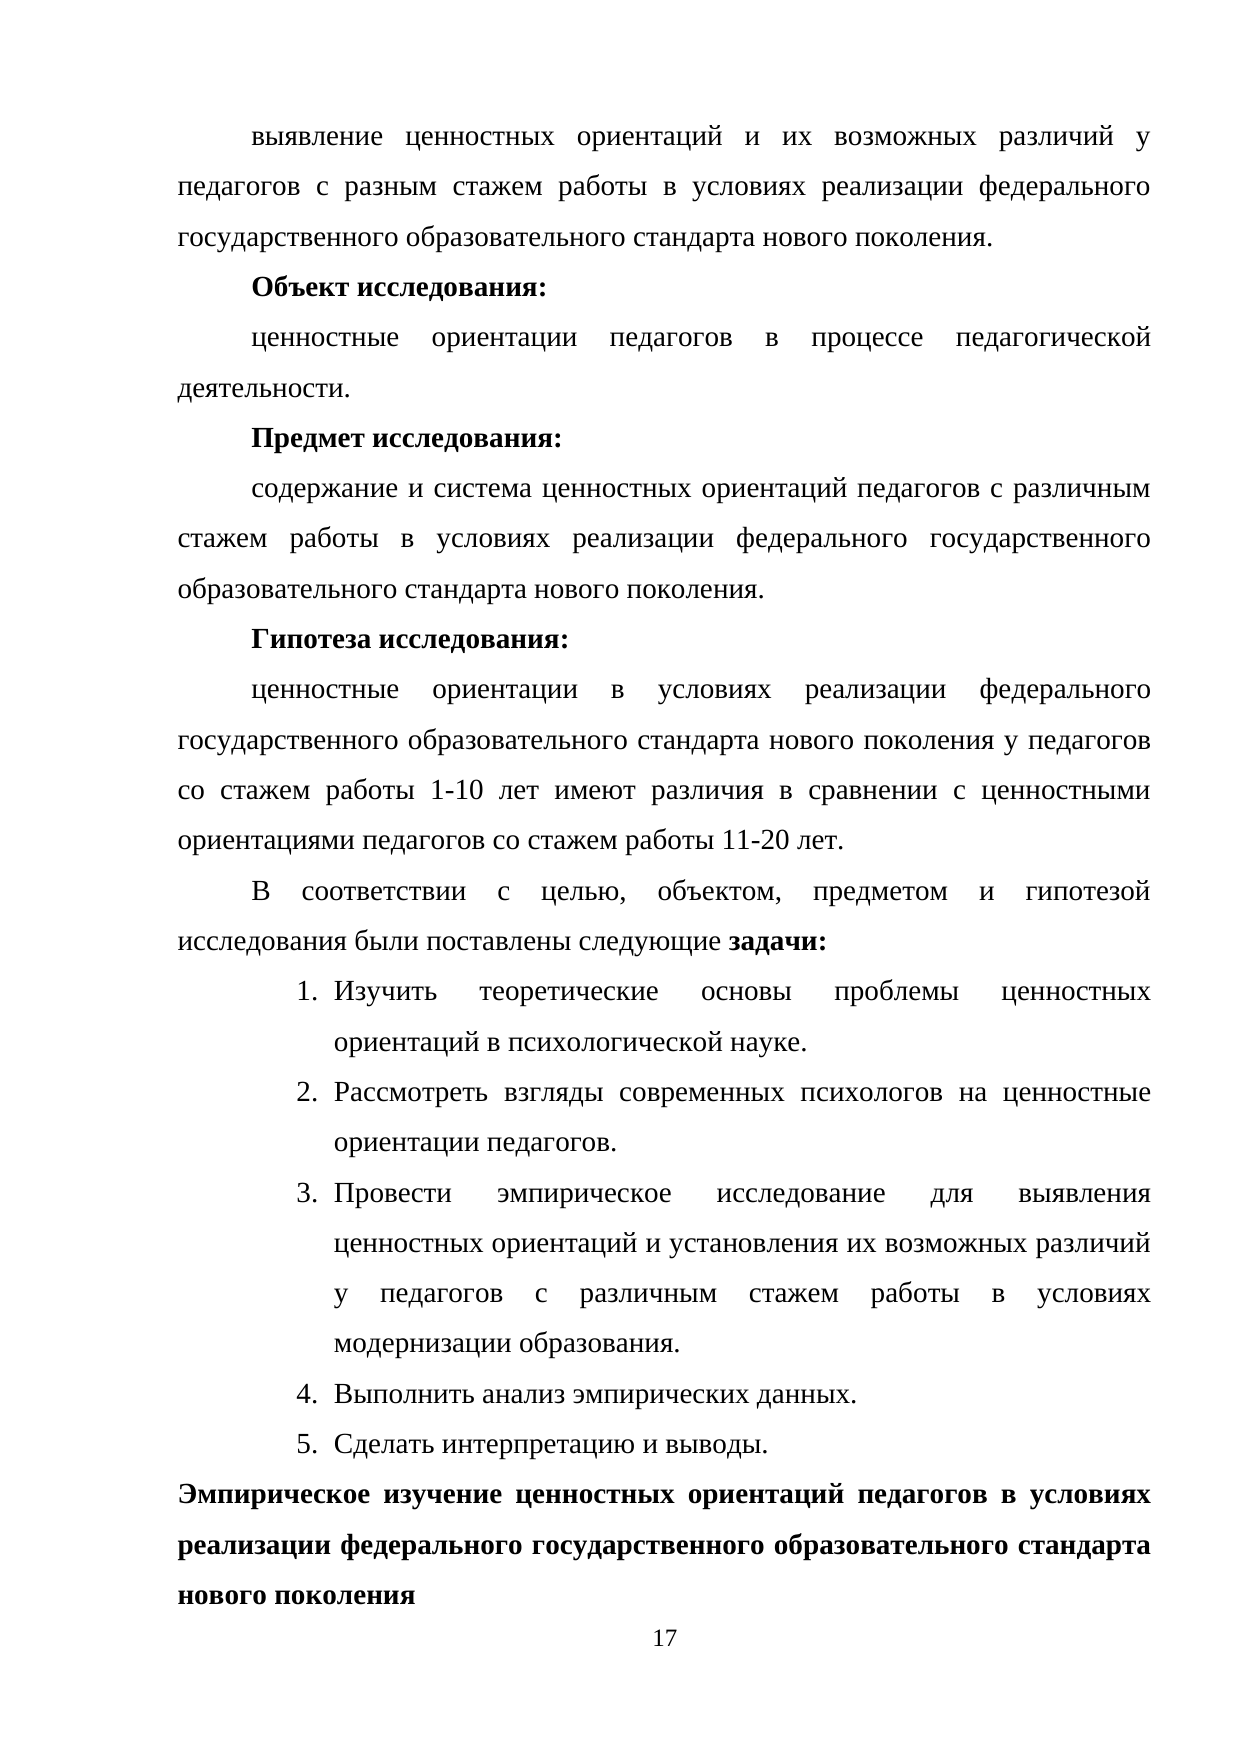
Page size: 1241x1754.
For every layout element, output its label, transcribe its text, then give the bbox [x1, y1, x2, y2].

text выявление ценностных ориентаций и их возможных различий у педагогов с разным стажем работы в условиях реализации федерального государственного образовательного стандарта нового поколения. [177, 118, 1152, 252]
text ценностные ориентации в условиях реализации федерального государственного образовательного стандарта нового поколения у педагогов со стажем работы 1-10 лет имеют различия в сравнении с ценностными ориентациями педагогов со стажем работы 11-20 лет. [177, 672, 1152, 856]
text содержание и система ценностных ориентаций педагогов с различным стажем работы в условиях реализации федерального государственного образовательного стандарта нового поколения. [177, 470, 1152, 604]
text В соответствии с целью, объектом, предметом и гипотезой исследования были поставлены следующие задачи: [177, 873, 1152, 957]
text Предмет исследования: [177, 420, 1152, 453]
text ценностные ориентации педагогов в процессе педагогической деятельности. [177, 319, 1152, 403]
list Провести эмпирическое исследование для выявления ценностных ориентаций и установления их возможных различий у педагогов с различным стажем работы в условиях модернизации образования. [296, 1175, 1152, 1359]
list Рассмотреть взгляды современных психологов на ценностные ориентации педагогов. [296, 1074, 1152, 1158]
list Изучить теоретические основы проблемы ценностных ориентаций в психологической науке. [296, 973, 1152, 1057]
list Сделать интерпретацию и выводы. [296, 1426, 1152, 1460]
text Объект исследования: [177, 269, 1152, 303]
text Эмпирическое изучение ценностных ориентаций педагогов в условиях реализации федерального государственного образовательного стандарта нового поколения [177, 1477, 1152, 1611]
list Выполнить анализ эмпирических данных. [296, 1376, 1152, 1409]
text Гипотеза исследования: [177, 621, 1152, 655]
